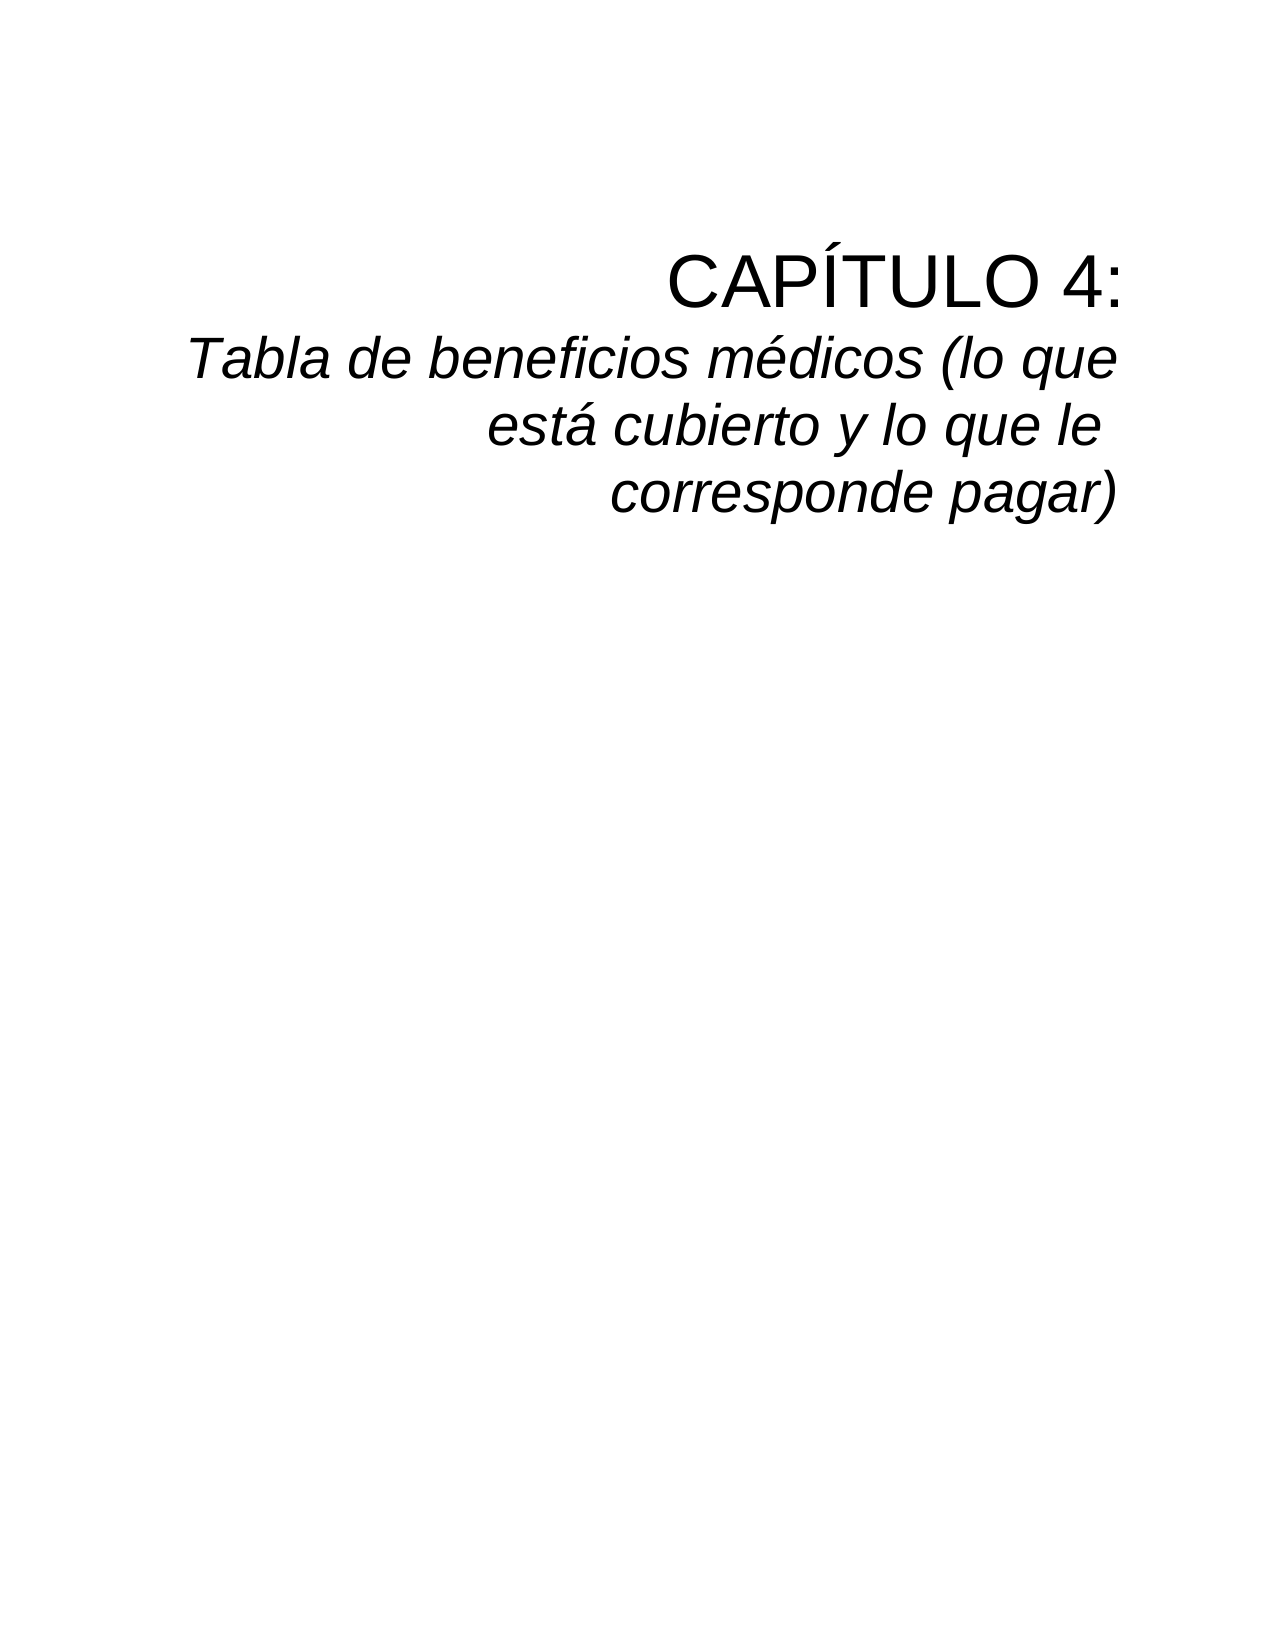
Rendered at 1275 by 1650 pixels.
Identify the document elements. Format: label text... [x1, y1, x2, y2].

subtitle CAPÍTULO 4: Tabla de beneficios médicos (lo que está cubierto y lo que le corresponde pagar) [150, 237, 1125, 524]
